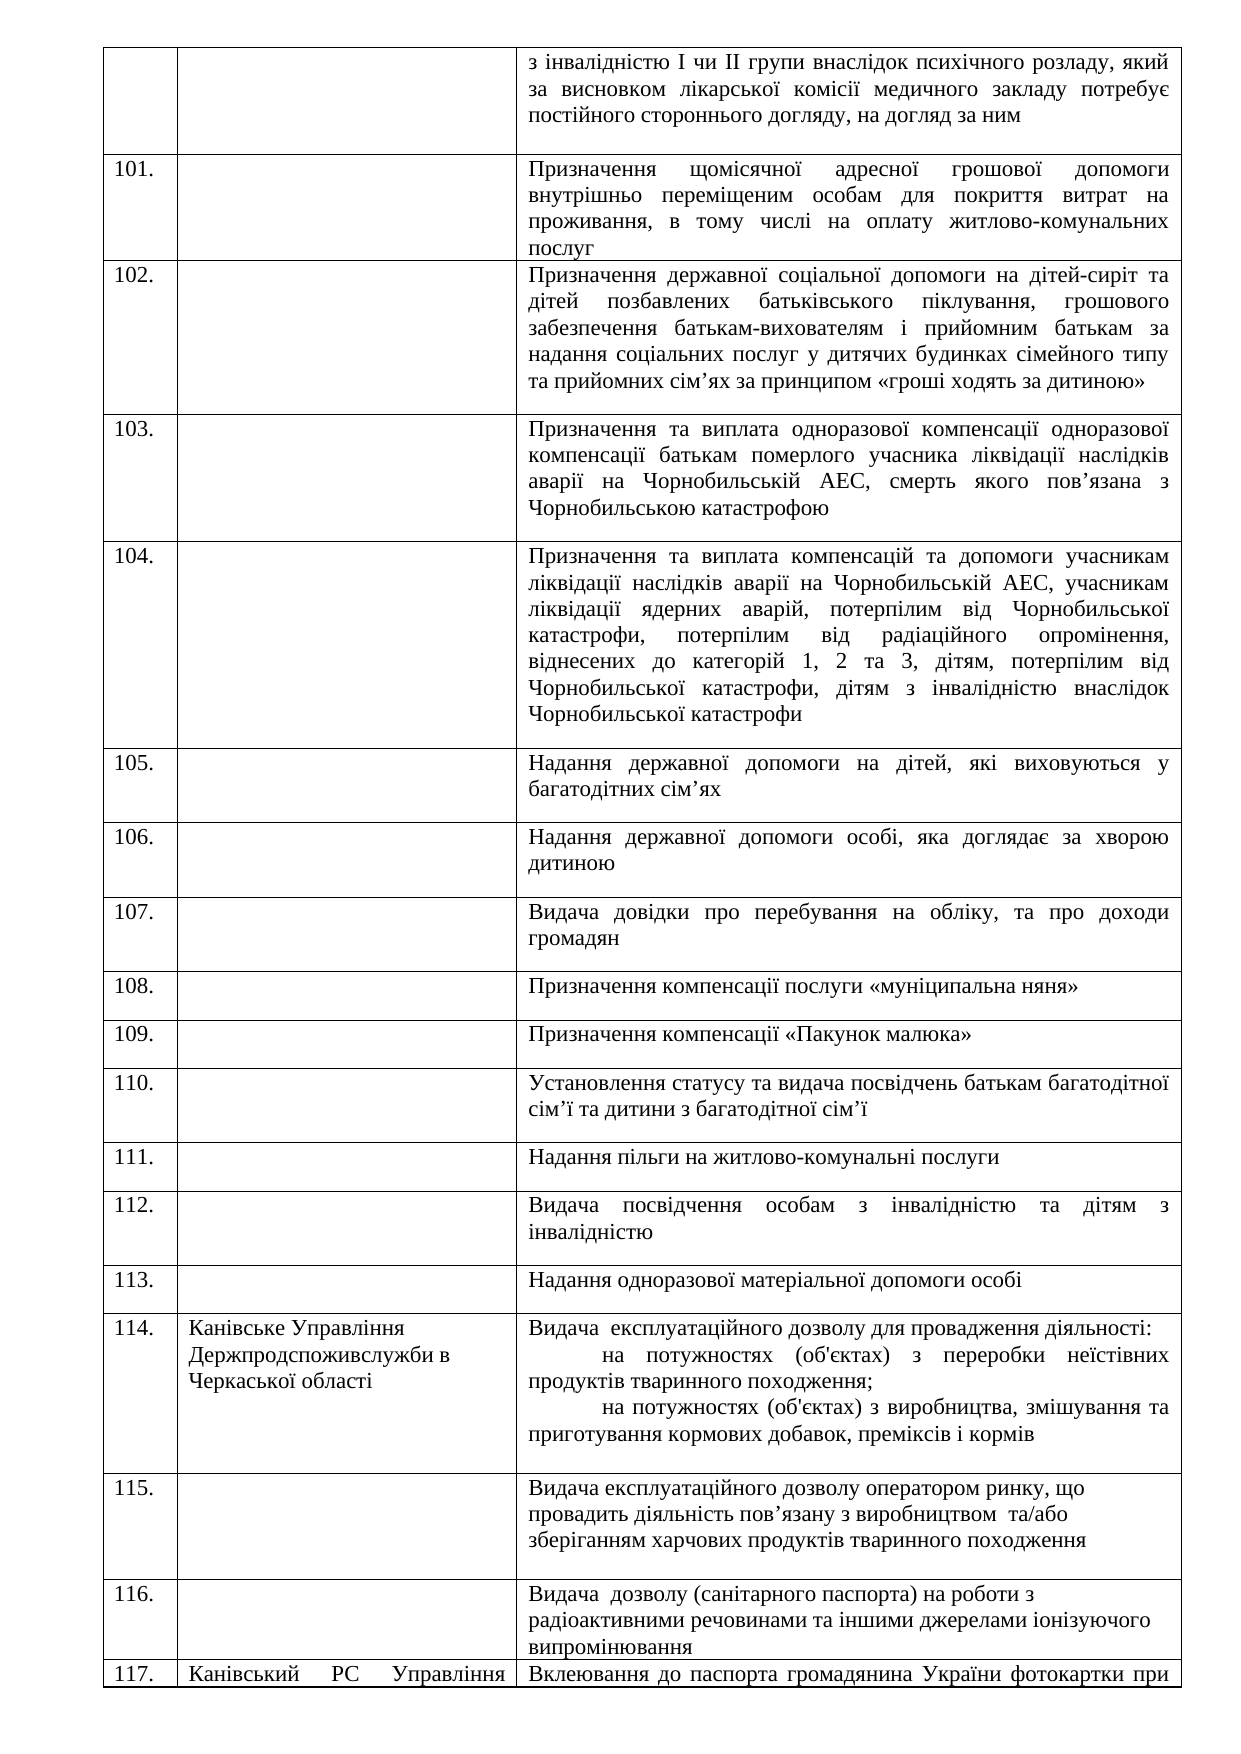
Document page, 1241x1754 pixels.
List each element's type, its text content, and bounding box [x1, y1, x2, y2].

table_cell [178, 823, 516, 897]
table_cell Видача експлуатаційного дозволу оператором ринку, що провадить діяльність пов’язану з виробництвом та/або зберіганням харчових продуктів тваринного походження [517, 1474, 1181, 1579]
table_cell [104, 1069, 177, 1142]
table_cell Видача дозволу (санітарного паспорта) на роботи з радіоактивними речовинами та іншими джерелами іонізуючого випромінювання [517, 1580, 1181, 1659]
table_cell [178, 972, 516, 1019]
table_cell [104, 542, 177, 747]
table_cell [104, 823, 177, 897]
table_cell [178, 1660, 516, 1686]
table_cell [104, 1580, 177, 1659]
table_cell [178, 155, 516, 260]
table_cell [178, 898, 516, 971]
table_cell [104, 1314, 177, 1472]
table_cell Призначення та виплата компенсацій та допомоги учасникам ліквідації наслідків аварії на Чорнобильській АЕС, учасникам ліквідації ядерних аварій, потерпілим від Чорнобильської катастрофи, потерпілим від радіаційного опромінення, віднесених до категорій 1, 2 та 3, дітям, потерпілим від Чорнобильської катастрофи, дітям з інвалідністю внаслідок Чорнобильської катастрофи [517, 542, 1181, 747]
table_cell Призначення компенсації послуги «муніципальна няня» [517, 972, 1181, 1019]
table_cell [178, 415, 516, 541]
table_cell [104, 48, 177, 154]
table_cell [104, 1474, 177, 1579]
table_cell [178, 261, 516, 414]
table_cell Канівське Управління Держпродспоживслужби в Черкаської області [178, 1314, 516, 1472]
table_cell [104, 1660, 177, 1686]
table_cell [104, 1021, 177, 1068]
table_cell Установлення статусу та видача посвідчень батькам багатодітної сім’ї та дитини з багатодітної сім’ї [517, 1069, 1181, 1142]
table_cell [178, 542, 516, 747]
table_cell [104, 415, 177, 541]
table_cell [178, 1021, 516, 1068]
table_cell Видача довідки про перебування на обліку, та про доходи громадян [517, 898, 1181, 971]
table_cell Надання державної допомоги особі, яка доглядає за хворою дитиною [517, 823, 1181, 897]
table_cell [104, 261, 177, 414]
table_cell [517, 1660, 1181, 1686]
table_cell [178, 749, 516, 822]
table_cell [178, 1474, 516, 1579]
table_cell [104, 972, 177, 1019]
table_cell Призначення державної соціальної допомоги на дітей-сиріт та дітей позбавлених батьківського піклування, грошового забезпечення батькам-вихователям і прийомним батькам за надання соціальних послуг у дитячих будинках сімейного типу та прийомних сім’ях за принципом «гроші ходять за дитиною» [517, 261, 1181, 414]
table_cell [178, 1143, 516, 1191]
table_cell [104, 1192, 177, 1265]
table_cell Видача експлуатаційного дозволу для провадження діяльності: на потужностях (об'єктах) з переробки неїстівних продуктів тваринного походження; на потужностях (об'єктах) з виробництва, змішування та приготування кормових добавок, преміксів і кормів [517, 1314, 1181, 1472]
table_cell [178, 48, 516, 154]
table_cell [178, 1192, 516, 1265]
table_cell Надання одноразової матеріальної допомоги особі [517, 1266, 1181, 1313]
table_cell [178, 1069, 516, 1142]
table_cell [178, 1266, 516, 1313]
table_cell [104, 1143, 177, 1191]
table_cell [104, 898, 177, 971]
table_cell Призначення щомісячної адресної грошової допомоги внутрішньо переміщеним особам для покриття витрат на проживання, в тому числі на оплату житлово-комунальних послуг [517, 155, 1181, 260]
table_cell Призначення компенсації «Пакунок малюка» [517, 1021, 1181, 1068]
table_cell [517, 48, 1181, 154]
table_cell Призначення та виплата одноразової компенсації одноразової компенсації батькам померлого учасника ліквідації наслідків аварії на Чорнобильській АЕС, смерть якого пов’язана з Чорнобильською катастрофою [517, 415, 1181, 541]
table_cell [104, 155, 177, 260]
table_cell [104, 1266, 177, 1313]
table_cell [178, 1580, 516, 1659]
table_cell [104, 749, 177, 822]
table_cell Надання пільги на житлово-комунальні послуги [517, 1143, 1181, 1191]
table_cell Надання державної допомоги на дітей, які виховуються у багатодітних сім’ях [517, 749, 1181, 822]
table_cell Видача посвідчення особам з інвалідністю та дітям з інвалідністю [517, 1192, 1181, 1265]
